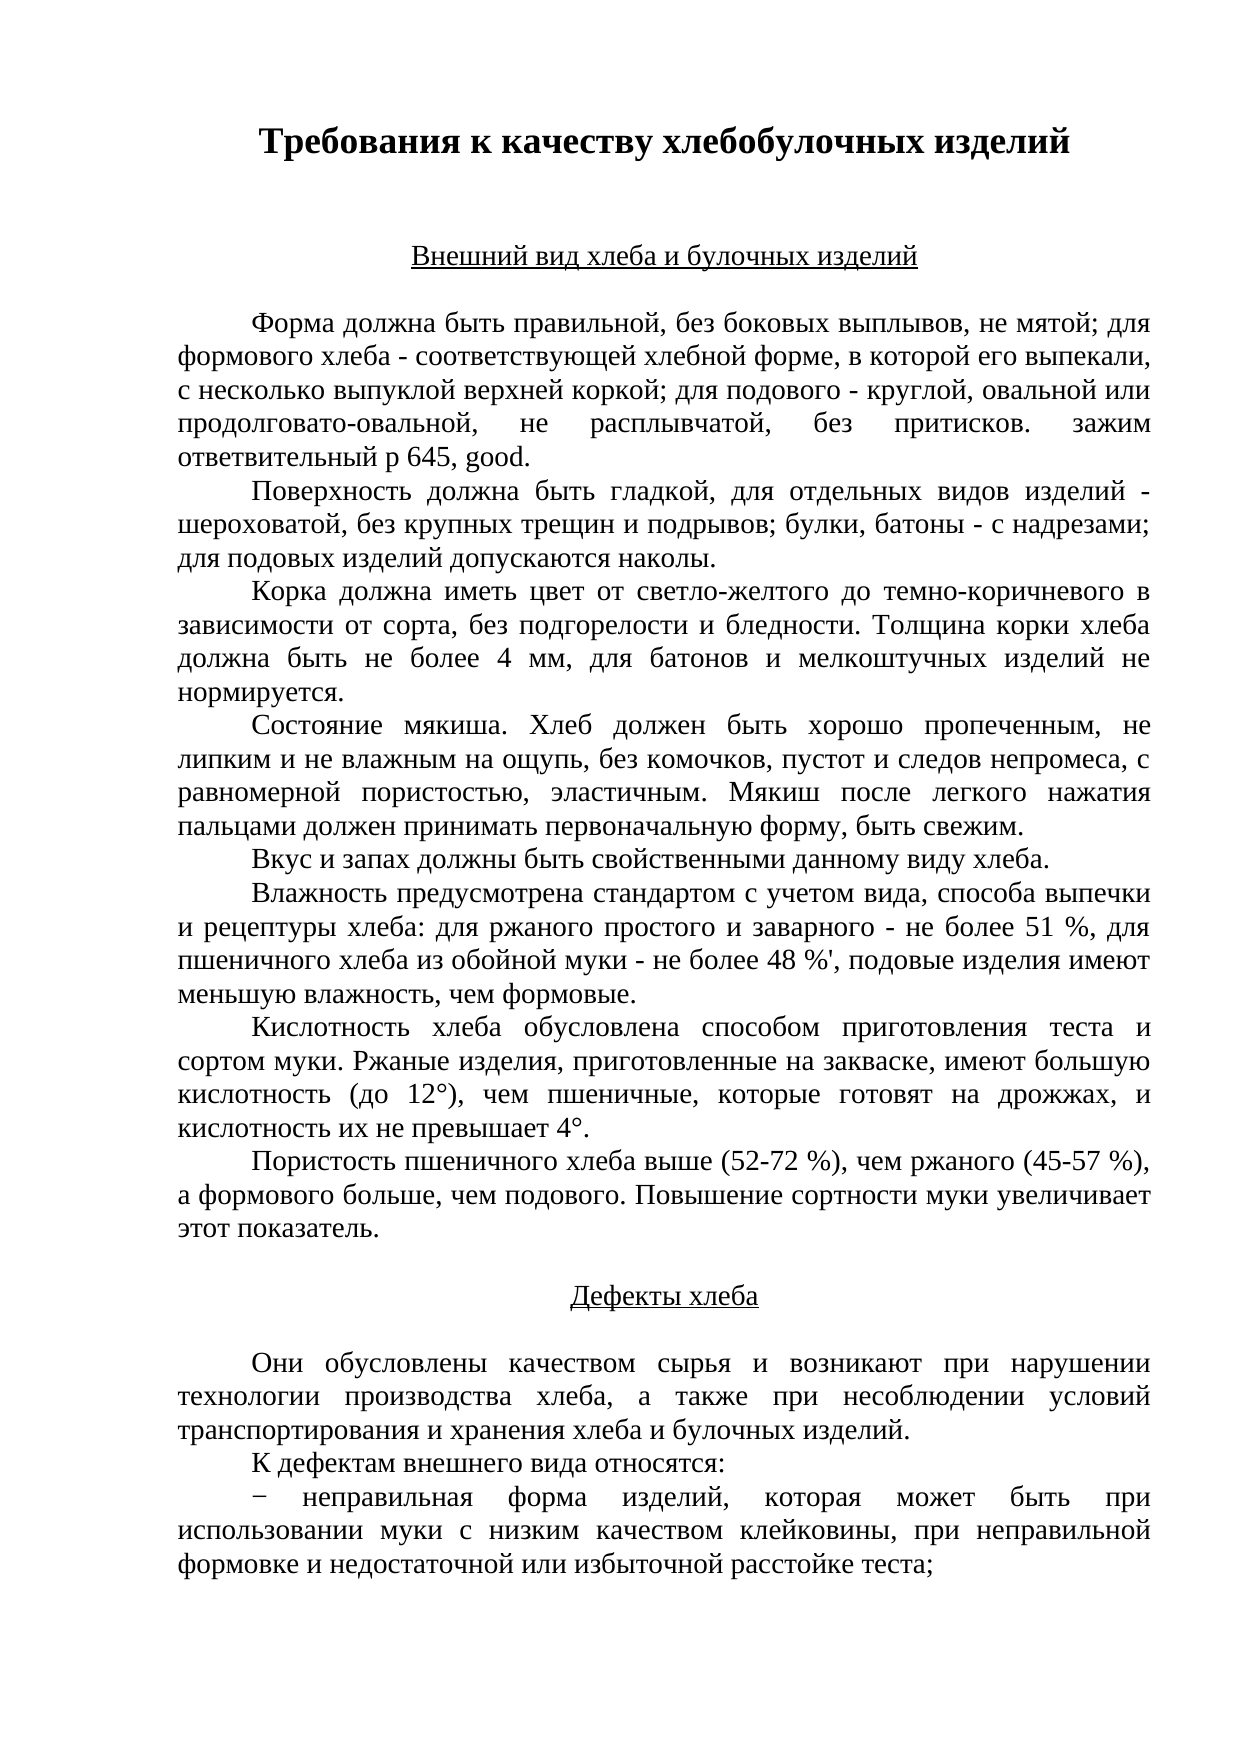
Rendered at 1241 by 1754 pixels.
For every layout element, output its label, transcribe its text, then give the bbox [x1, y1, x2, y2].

text Требования к качеству хлебобулочных изделий [177, 118, 1152, 161]
text Пористость пшеничного хлеба выше (52-72 %), чем ржаного (45-57 %), а формового больше, чем подового. Повышение сортности муки увеличивает этот показатель. [177, 1143, 1152, 1244]
text Вкус и запах должны быть свойственными данному виду хлеба. [177, 842, 1152, 875]
text Состояние мякиша. Хлеб должен быть хорошо пропеченным, не липким и не влажным на ощупь, без комочков, пустот и следов непромеса, с равномерной пористостью, эластичным. Мякиш после легкого нажатия пальцами должен принимать первоначальную форму, быть свежим. [177, 707, 1152, 842]
text К дефектам внешнего вида относятся: [177, 1445, 1152, 1479]
text Внешний вид хлеба и булочных изделий [177, 238, 1152, 271]
text Форма должна быть правильной, без боковых выплывов, не мятой; для формового хлеба - соответствующей хлебной форме, в которой его выпекали, с несколько выпуклой верхней коркой; для подового - круглой, овальной или продолговато-овальной, не расплывчатой, без притисков. зажим ответвительный р 645, good. [177, 305, 1152, 473]
text Кислотность хлеба обусловлена способом приготовления теста и сортом муки. Ржаные изделия, приготовленные на закваске, имеют большую кислотность (до 12°), чем пшеничные, которые готовят на дрожжах, и кислотность их не превышает 4°. [177, 1009, 1152, 1143]
text Корка должна иметь цвет от светло-желтого до темно-коричневого в зависимости от сорта, без подгорелости и бледности. Толщина корки хлеба должна быть не более 4 мм, для батонов и мелкоштучных изделий не нормируется. [177, 573, 1152, 707]
text Они обусловлены качеством сырья и возникают при нарушении технологии производства хлеба, а также при несоблюдении условий транспортирования и хранения хлеба и булочных изделий. [177, 1345, 1152, 1445]
text Дефекты хлеба [177, 1278, 1152, 1311]
text − неправильная форма изделий, которая может быть при использовании муки с низким качеством клейковины, при неправильной формовке и недостаточной или избыточной расстойке теста; [177, 1479, 1152, 1579]
text Поверхность должна быть гладкой, для отдельных видов изделий - шероховатой, без крупных трещин и подрывов; булки, батоны - с надрезами; для подовых изделий допускаются наколы. [177, 473, 1152, 573]
text Влажность предусмотрена стандартом с учетом вида, способа выпечки и рецептуры хлеба: для ржаного простого и заварного - не более 51 %, для пшеничного хлеба из обойной муки - не более 48 %', подовые изделия имеют меньшую влажность, чем формовые. [177, 875, 1152, 1009]
